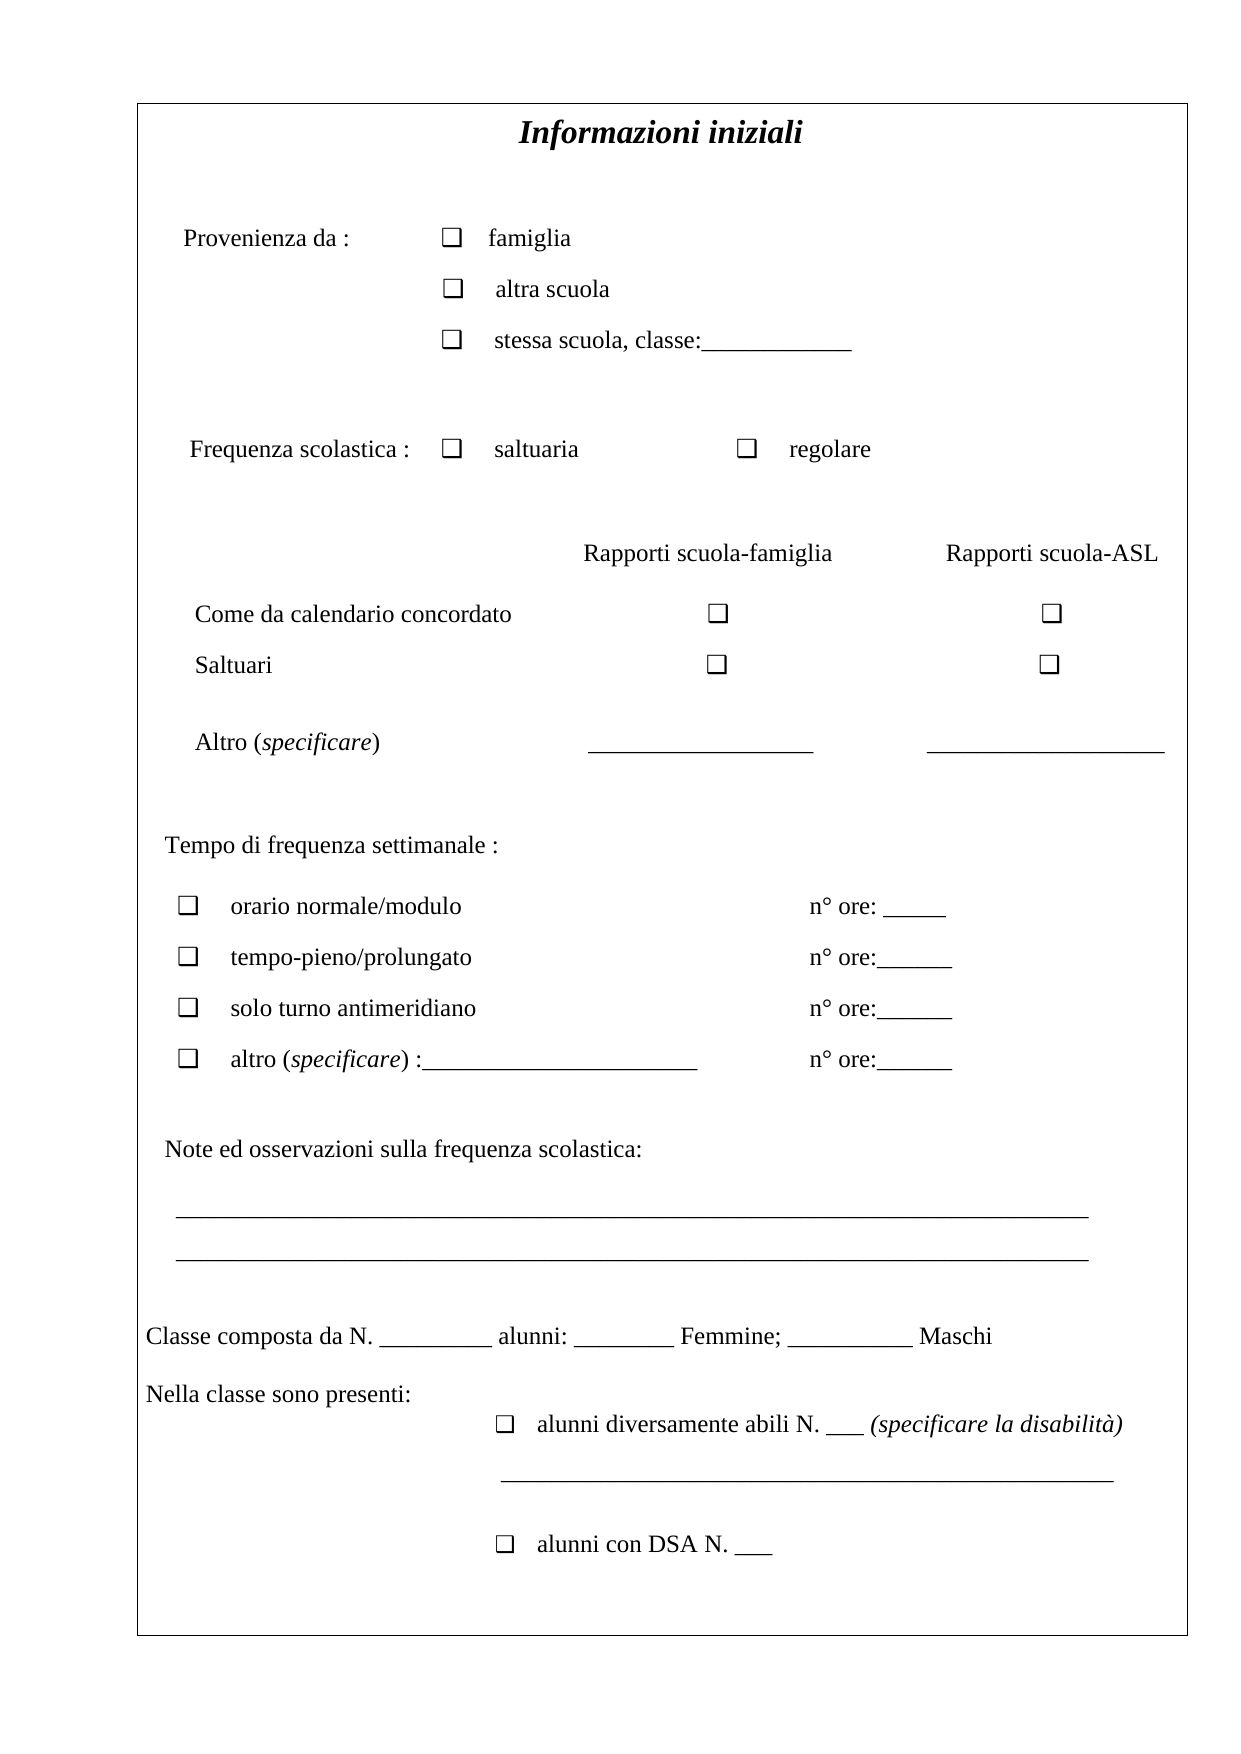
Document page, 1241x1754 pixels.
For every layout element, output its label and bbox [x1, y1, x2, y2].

table_header [138, 104, 1187, 1635]
